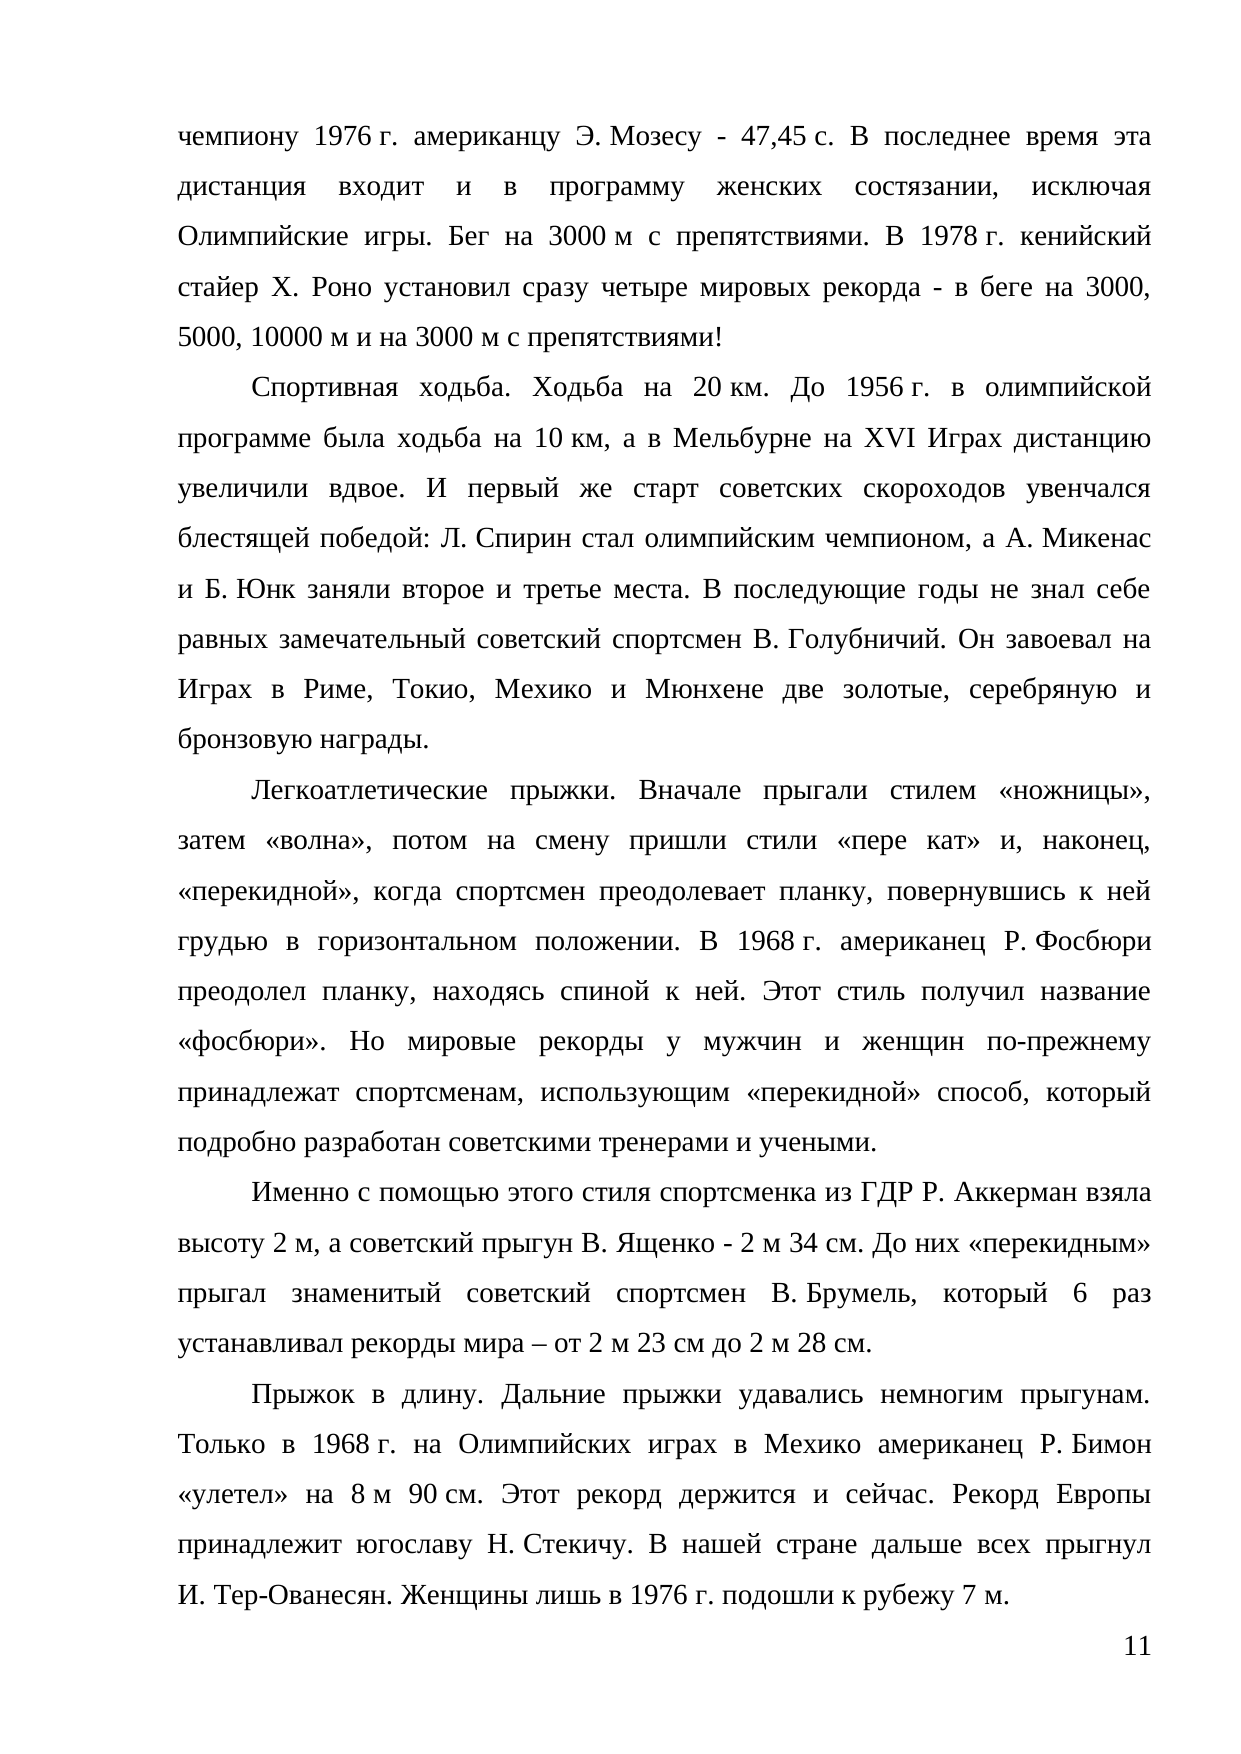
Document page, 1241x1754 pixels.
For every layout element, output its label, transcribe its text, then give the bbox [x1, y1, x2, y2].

text Прыжок в длину. Дальние прыжки удавались немногим прыгунам. Только в 1968 г. на Олимпийских играх в Мехико американец Р. Бимон «улетел» на 8 м 90 см. Этот рекорд держится и сейчас. Рекорд Европы принадлежит югославу Н. Стекичу. В нашей стране дальше всех прыгнул И. Тер-Ованесян. Женщины лишь в 1976 г. подошли к рубежу 7 м. [177, 1376, 1152, 1611]
text Именно с помощью этого стиля спортсменка из ГДР Р. Аккерман взяла высоту 2 м, а советский прыгун В. Ященко - 2 м 34 см. До них «перекидным» прыгал знаменитый советский спортсмен В. Брумель, который 6 раз устанавливал рекорды мира – от 2 м 23 см до 2 м 28 см. [177, 1175, 1152, 1359]
text Спортивная ходьба. Ходьба на 20 км. До 1956 г. в олимпийской программе была ходьба на 10 км, а в Мельбурне на XVI Играх дистанцию увеличили вдвое. И первый же старт советских скороходов увенчался блестящей победой: Л. Спирин стал олимпийским чемпионом, а А. Микенас и Б. Юнк заняли второе и третье места. В последующие годы не знал себе равных замечательный советский спортсмен В. Голубничий. Он завоевал на Играх в Риме, Токио, Мехико и Мюнхене две золотые, серебряную и бронзовую награды. [177, 370, 1152, 755]
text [177, 118, 1152, 353]
text Легкоатлетические прыжки. Вначале прыгали стилем «ножницы», затем «волна», потом на смену пришли стили «пере кат» и, наконец, «перекидной», когда спортсмен преодолевает планку, повернувшись к ней грудью в горизонтальном положении. В 1968 г. американец Р. Фосбюри преодолел планку, находясь спиной к ней. Этот стиль получил название «фосбюри». Но мировые рекорды у мужчин и женщин по-прежнему принадлежат спортсменам, использующим «перекидной» способ, который подробно разработан советскими тренерами и учеными. [177, 772, 1152, 1158]
